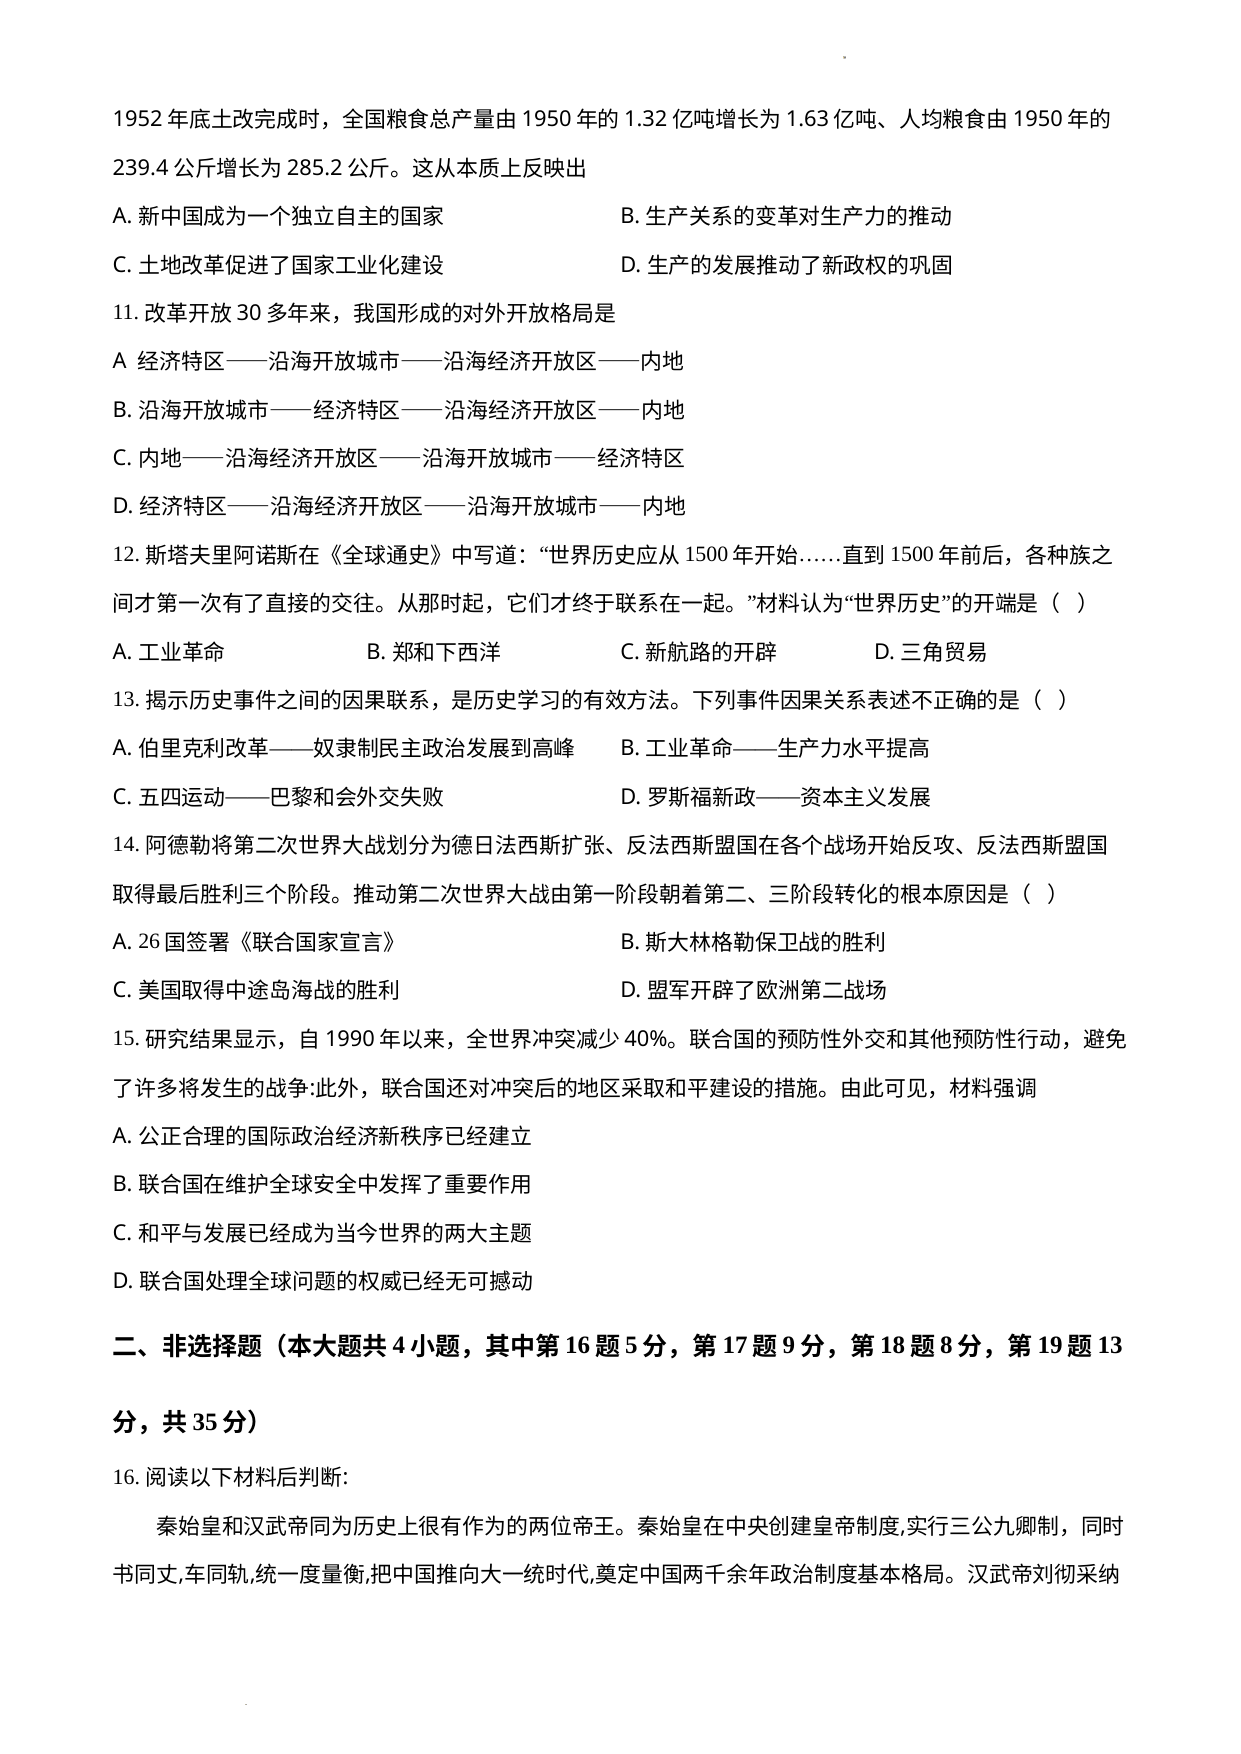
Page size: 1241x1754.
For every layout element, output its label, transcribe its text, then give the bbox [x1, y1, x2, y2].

text 13. 揭示历史事件之间的因果联系，是历史学习的有效方法。下列事件因果关系表述不正确的是（ ） [112, 683, 1128, 715]
text D. 联合国处理全球问题的权威已经无可撼动 [112, 1263, 1128, 1296]
text A. 工业革命 B. 郑和下西洋 C. 新航路的开辟 D. 三角贸易 [112, 634, 1128, 667]
text C. 五四运动——巴黎和会外交失败 D. 罗斯福新政——资本主义发展 [112, 779, 1128, 812]
text C. 美国取得中途岛海战的胜利 D. 盟军开辟了欧洲第二战场 [112, 973, 1128, 1006]
text A. 26国签署《联合国家宣言》 B. 斯大林格勒保卫战的胜利 [112, 925, 1128, 957]
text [112, 1508, 1128, 1589]
text A. 新中国成为一个独立自主的国家 B. 生产关系的变革对生产力的推动 [112, 199, 1128, 231]
text 12. 斯塔夫里阿诺斯在《全球通史》中写道：“世界历史应从1500年开始……直到1500年前后，各种族之间才第一次有了直接的交往。从那时起，它们才终于联系在一起。”材料认为“世界历史”的开端是（ ） [112, 537, 1128, 618]
text 14. 阿德勒将第二次世界大战划分为德日法西斯扩张、反法西斯盟国在各个战场开始反攻、反法西斯盟国取得最后胜利三个阶段。推动第二次世界大战由第一阶段朝着第二、三阶段转化的根本原因是（ ） [112, 828, 1128, 909]
text C. 内地——沿海经济开放区——沿海开放城市——经济特区 [112, 441, 1128, 473]
text C. 土地改革促进了国家工业化建设 D. 生产的发展推动了新政权的巩固 [112, 247, 1128, 280]
text C. 和平与发展已经成为当今世界的两大主题 [112, 1215, 1128, 1248]
text D. 经济特区——沿海经济开放区——沿海开放城市——内地 [112, 489, 1128, 521]
text B. 联合国在维护全球安全中发挥了重要作用 [112, 1167, 1128, 1199]
text 二、非选择题（本大题共4小题，其中第16题5分，第17题9分，第18题8分，第19题13分，共35分） [112, 1312, 1128, 1453]
text 11. 改革开放30多年来，我国形成的对外开放格局是 [112, 296, 1128, 328]
text 15. 研究结果显示，自1990年以来，全世界冲突减少40%。联合国的预防性外交和其他预防性行动，避免了许多将发生的战争:此外，联合国还对冲突后的地区采取和平建设的措施。由此可见，材料强调 [112, 1021, 1128, 1103]
text A 经济特区——沿海开放城市——沿海经济开放区——内地 [112, 344, 1128, 376]
text 16. 阅读以下材料后判断: [112, 1460, 1128, 1492]
text B. 沿海开放城市——经济特区——沿海经济开放区——内地 [112, 392, 1128, 425]
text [112, 102, 1128, 183]
text A. 伯里克利改革——奴隶制民主政治发展到高峰 B. 工业革命——生产力水平提高 [112, 731, 1128, 763]
text A. 公正合理的国际政治经济新秩序已经建立 [112, 1118, 1128, 1151]
